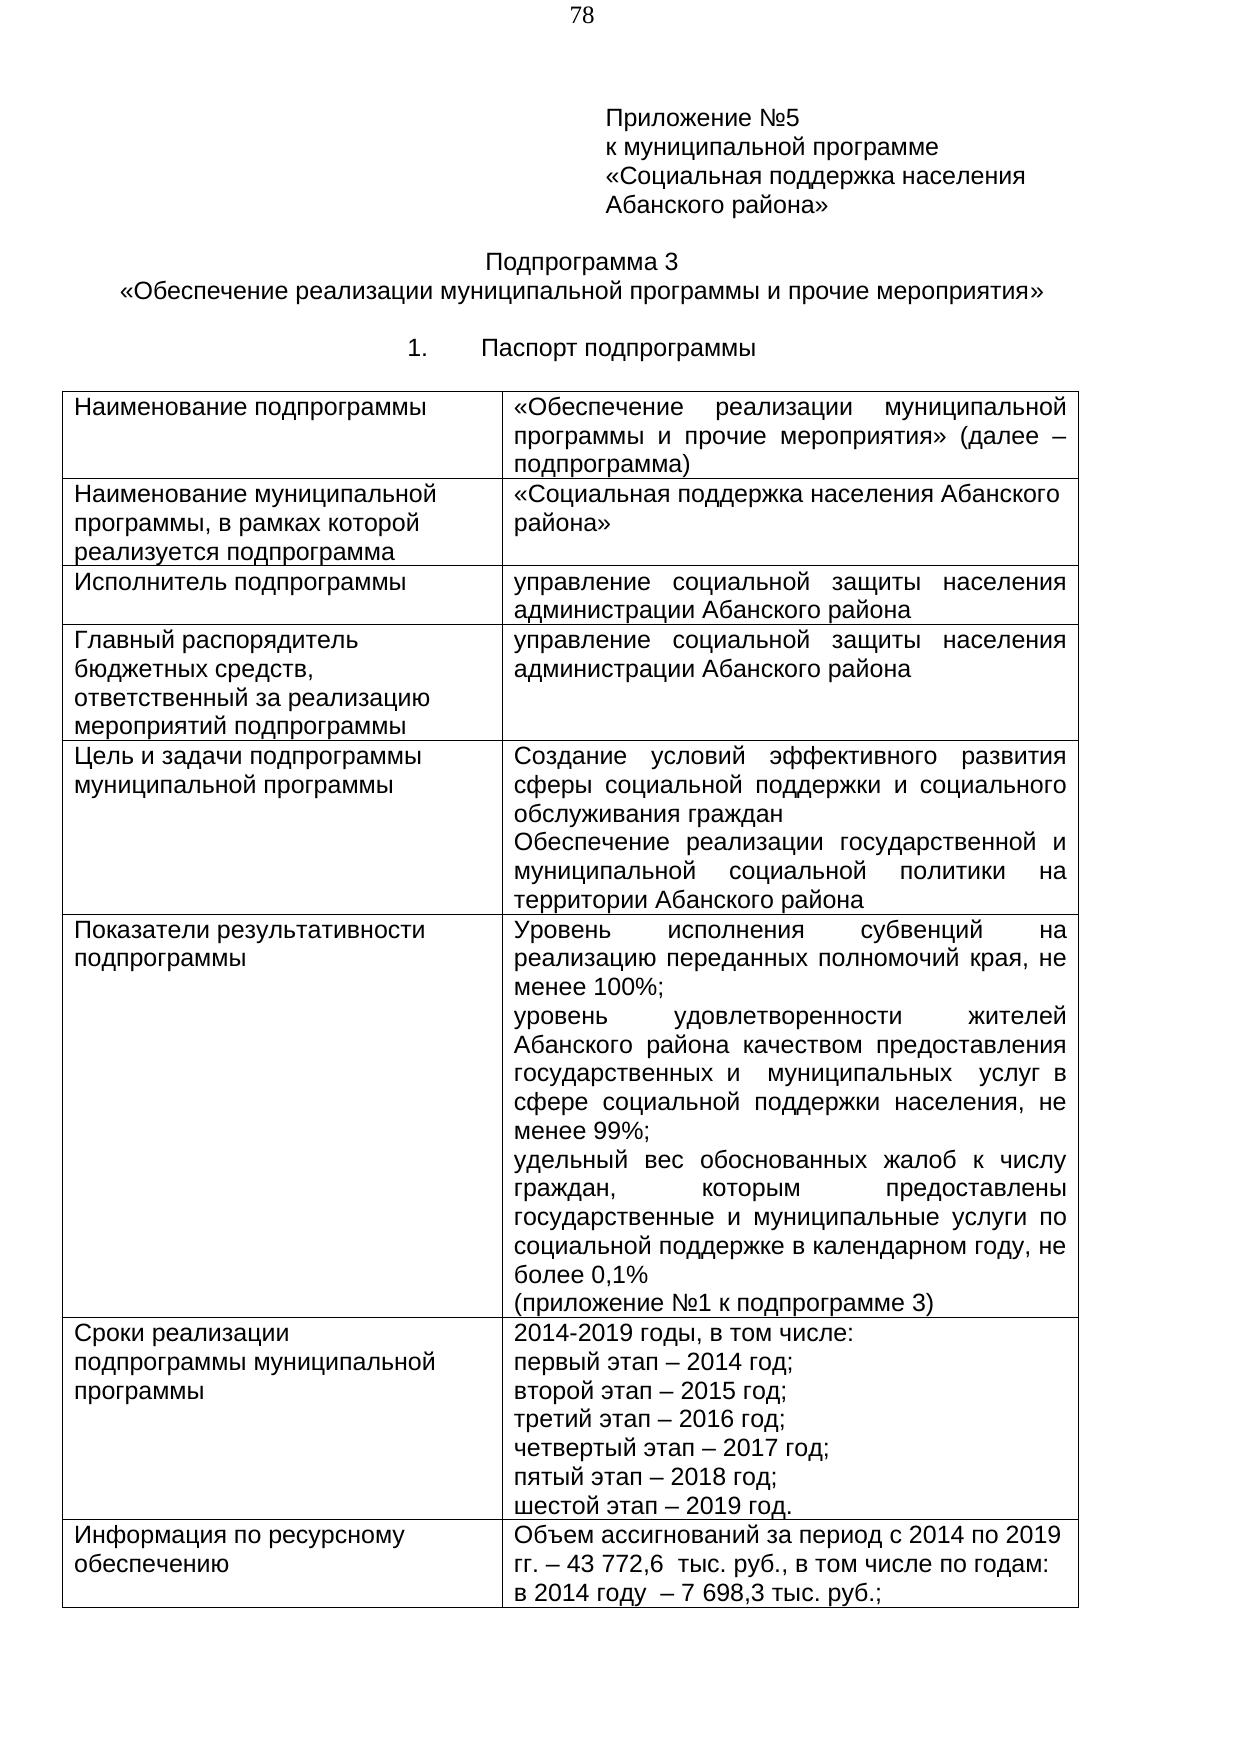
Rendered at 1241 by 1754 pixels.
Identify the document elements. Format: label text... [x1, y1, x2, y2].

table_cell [63, 1520, 502, 1607]
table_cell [503, 1520, 1078, 1607]
text к муниципальной программе «Социальная поддержка населения Абанского района» [605, 132, 1089, 218]
table_header Наименование подпрограммы [63, 392, 502, 478]
title Паспорт подпрограммы [74, 333, 1089, 362]
table_cell Наименование муниципальной программы, в рамках которой реализуется подпрограмма [63, 479, 502, 565]
table_cell Показатели результативности подпрограммы [63, 915, 502, 1317]
table_cell Исполнитель подпрограммы [63, 566, 502, 624]
title Подпрограмма 3 [74, 247, 1089, 276]
table_cell Цель и задачи подпрограммы муниципальной программы [63, 741, 502, 913]
table_cell управление социальной защиты населения администрации Абанского района [503, 566, 1078, 624]
table_header «Обеспечение реализации муниципальной программы и прочие мероприятия» (далее – подпрограмма) [503, 392, 1078, 478]
table_cell Сроки реализации подпрограммы муниципальной программы [63, 1318, 502, 1519]
table_cell 2014-2019 годы, в том числе: первый этап – 2014 год; второй этап – 2015 год; третий этап – 2016 год; четвертый этап – 2017 год; пятый этап – 2018 год; шестой этап – 2019 год. [503, 1318, 1078, 1519]
table_cell «Социальная поддержка населения Абанского района» [503, 479, 1078, 565]
table_cell Создание условий эффективного развития сферы социальной поддержки и социального обслуживания граждан Обеспечение реализации государственной и муниципальной социальной политики на территории Абанского района [503, 741, 1078, 913]
table_cell Уровень исполнения субвенций на реализацию переданных полномочий края, не менее 100%; уровень удовлетворенности жителей Абанского района качеством предоставления государственных и муниципальных услуг в сфере социальной поддержки населения, не менее 99%; удельный вес обоснованных жалоб к числу граждан, которым предоставлены государственные и муниципальные услуги по социальной поддержке в календарном году, не более 0,1% (приложение №1 к подпрограмме 3) [503, 915, 1078, 1317]
text Приложение №5 [605, 103, 1087, 132]
table_cell управление социальной защиты населения администрации Абанского района [503, 625, 1078, 740]
table_cell Главный распорядитель бюджетных средств, ответственный за реализацию мероприятий подпрограммы [63, 625, 502, 740]
title «Обеспечение реализации муниципальной программы и прочие мероприятия» [74, 276, 1089, 304]
